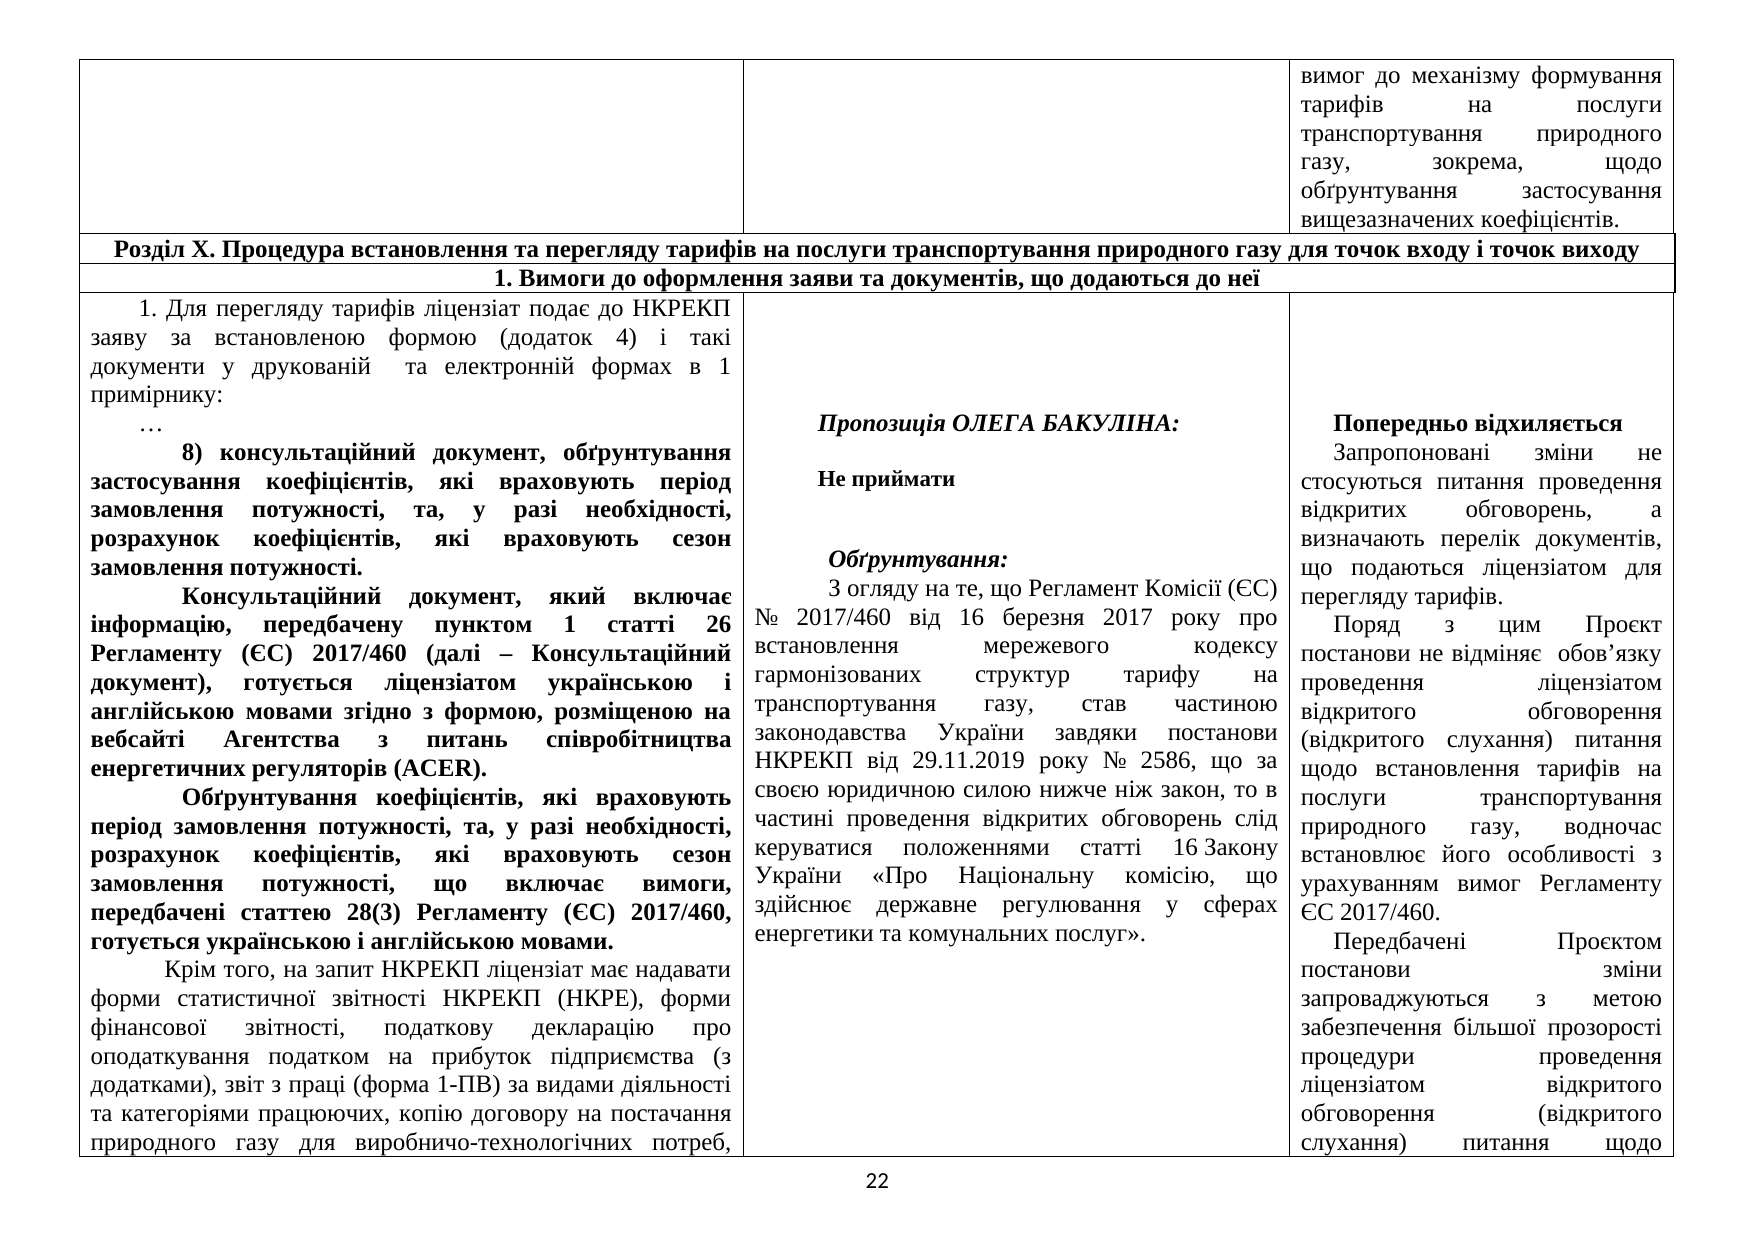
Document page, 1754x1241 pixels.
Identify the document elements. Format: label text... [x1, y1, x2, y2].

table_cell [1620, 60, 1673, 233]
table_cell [1290, 293, 1673, 1156]
table_cell 1. Вимоги до оформлення заяви та документів, що додаються до неї [80, 264, 1674, 292]
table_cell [80, 293, 743, 1156]
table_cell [744, 60, 1289, 233]
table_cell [744, 293, 1289, 1156]
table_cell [80, 60, 743, 233]
table_cell Розділ X. Процедура встановлення та перегляду тарифів на послуги транспортування природного газу для точок входу і точок виходу [80, 234, 1674, 262]
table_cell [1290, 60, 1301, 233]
